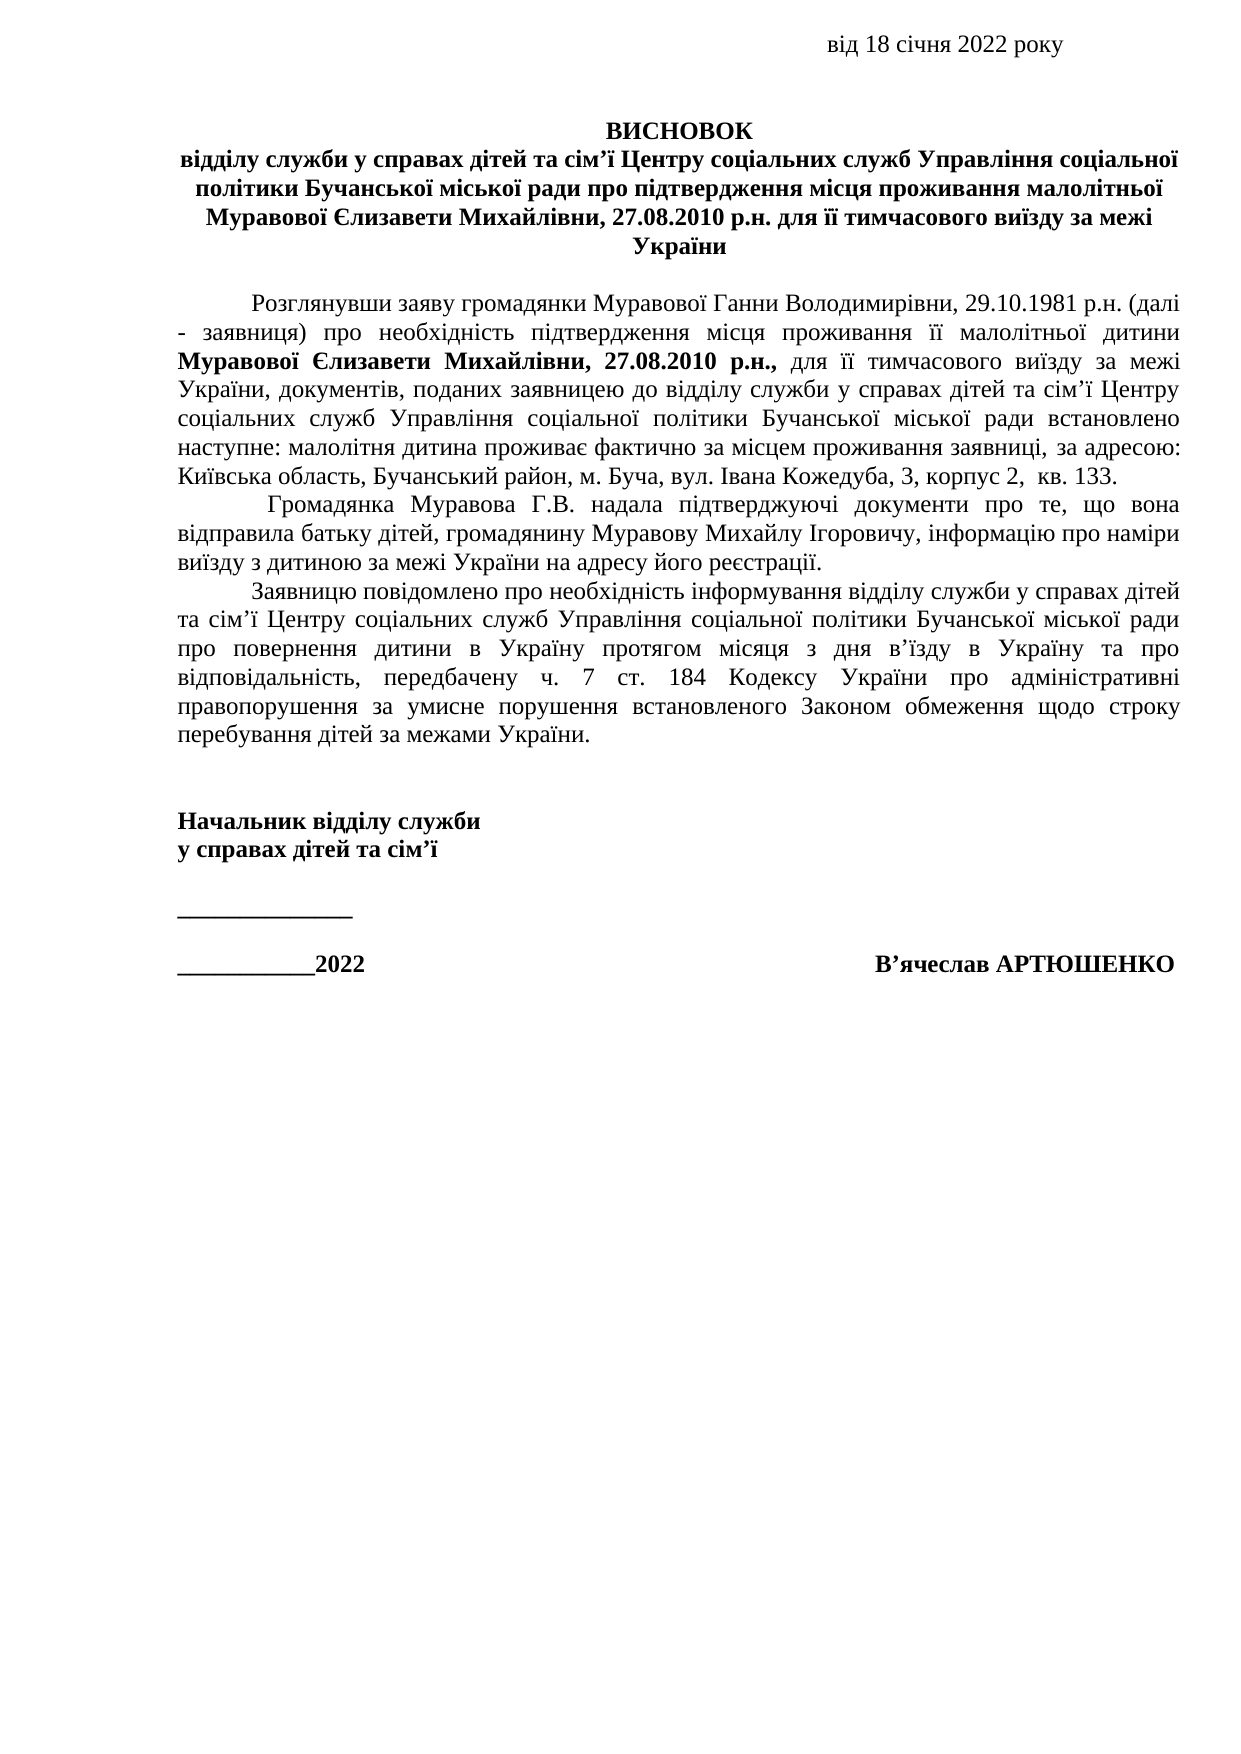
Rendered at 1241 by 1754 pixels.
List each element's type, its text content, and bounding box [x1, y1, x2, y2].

text ___________2022 В’ячеслав АРТЮШЕНКО [177, 949, 1181, 978]
text Начальник відділу служби [177, 806, 1181, 834]
text Громадянка Муравова Г.В. надала підтверджуючі документи про те, що вона відправила батьку дітей, громадянину Муравову Михайлу Ігоровичу, інформацію про наміри виїзду з дитиною за межі України на адресу його реєстрації. [177, 489, 1181, 576]
text ______________ [177, 892, 1181, 921]
text відділу служби у справах дітей та сім’ї Центру соціальних служб Управління соціальної політики Бучанської міської ради про підтвердження місця проживання малолітньої Муравової Єлизавети Михайлівни, 27.08.2010 р.н. для її тимчасового виїзду за межі України [177, 144, 1181, 259]
text від 18 січня 2022 року [827, 29, 1181, 58]
text Розглянувши заяву громадянки Муравової Ганни Володимирівни, 29.10.1981 р.н. (далі - заявниця) про необхідність підтвердження місця проживання її малолітньої дитини Муравової Єлизавети Михайлівни, 27.08.2010 р.н., для її тимчасового виїзду за межі України, документів, поданих заявницею до відділу служби у справах дітей та сім’ї Центру соціальних служб Управління соціальної політики Бучанської міської ради встановлено наступне: малолітня дитина проживає фактично за місцем проживання заявниці, за адресою: Київська область, Бучанський район, м. Буча, вул. Івана Кожедуба, 3, корпус 2, кв. 133. [177, 288, 1181, 489]
text ВИСНОВОК [177, 116, 1181, 144]
text Заявницю повідомлено про необхідність інформування відділу служби у справах дітей та сім’ї Центру соціальних служб Управління соціальної політики Бучанської міської ради про повернення дитини в Україну протягом місяця з дня в’їзду в Україну та про відповідальність, передбачену ч. 7 ст. 184 Кодексу України про адміністративні правопорушення за умисне порушення встановленого Законом обмеження щодо строку перебування дітей за межами України. [177, 576, 1181, 748]
text у справах дітей та сім’ї [177, 834, 1181, 863]
